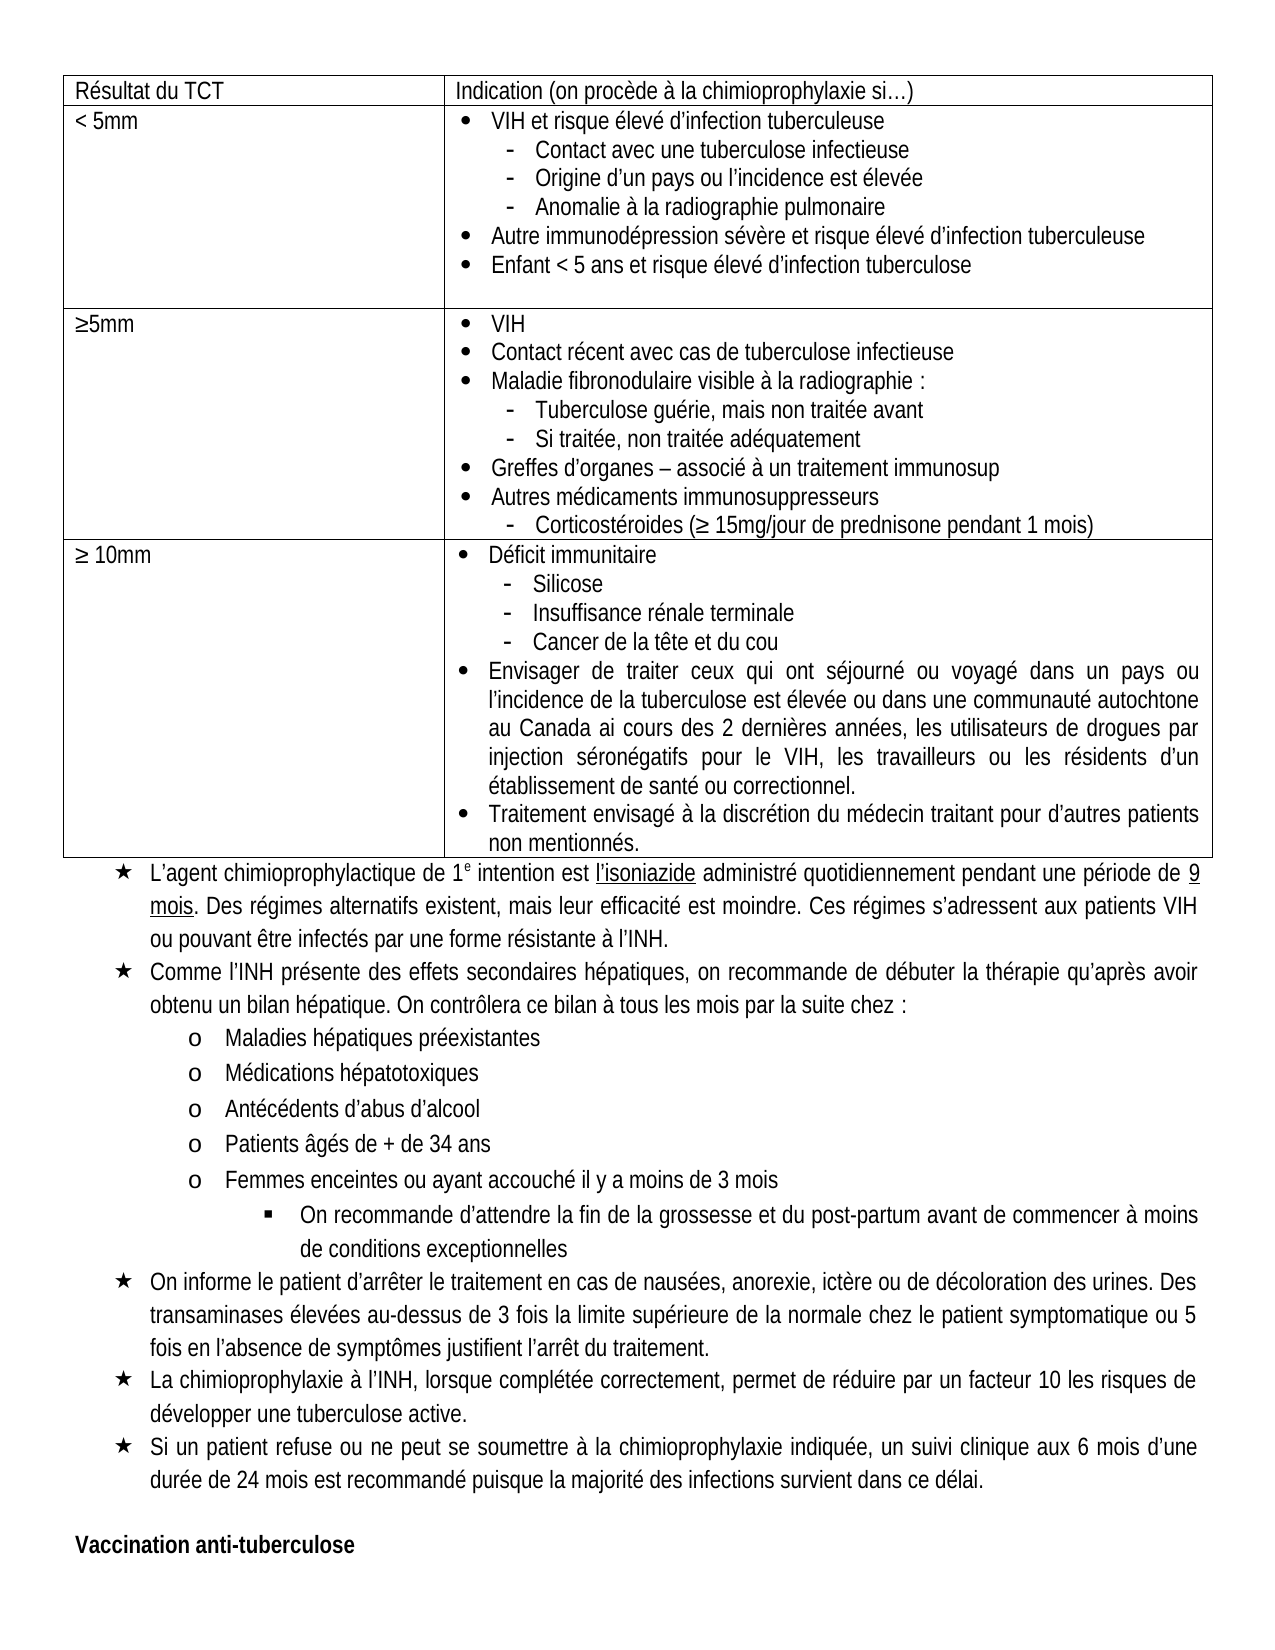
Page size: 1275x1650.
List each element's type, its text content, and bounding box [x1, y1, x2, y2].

text Vaccination anti-tuberculose [75, 1530, 1200, 1559]
table_cell ≥ 10mm [64, 540, 444, 857]
list Médications hépatotoxiques [187, 1058, 1200, 1089]
list Maladies hépatiques préexistantes [187, 1023, 1200, 1054]
table_cell < 5mm [64, 106, 444, 307]
table_header Indication (on procède à la chimioprophylaxie si…) [445, 76, 1212, 105]
list Antécédents d’abus d’alcool [187, 1094, 1200, 1125]
list La chimioprophylaxie à l’INH, lorsque complétée correctement, permet de réduire par un facteur 10 les risques de développer une tuberculose active. [112, 1365, 1200, 1427]
list Comme l’INH présente des effets secondaires hépatiques, on recommande de débuter la thérapie qu’après avoir obtenu un bilan hépatique. On contrôlera ce bilan à tous les mois par la suite chez : [112, 957, 1200, 1018]
list Patients âgés de + de 34 ans [187, 1129, 1200, 1160]
table_cell VIH et risque élevé d’infection tuberculeuse Contact avec une tuberculose infectieuse Origine d’un pays ou l’incidence est élevée Anomalie à la radiographie pulmonaire Autre immunodépression sévère et risque élevé d’infection tuberculeuse Enfant < 5 ans et risque élevé d’infection tuberculose [445, 106, 1212, 307]
list Femmes enceintes ou ayant accouché il y a moins de 3 mois [187, 1165, 1200, 1196]
table_header Résultat du TCT [64, 76, 444, 105]
list On informe le patient d’arrêter le traitement en cas de nausées, anorexie, ictère ou de décoloration des urines. Des transaminases élevées au-dessus de 3 fois la limite supérieure de la normale chez le patient symptomatique ou 5 fois en l’absence de symptômes justifient l’arrêt du traitement. [112, 1266, 1200, 1361]
list L’agent chimioprophylactique de 1e intention est l’isoniazide administré quotidiennement pendant une période de 9 mois. Des régimes alternatifs existent, mais leur efficacité est moindre. Ces régimes s’adressent aux patients VIH ou pouvant être infectés par une forme résistante à l’INH. [112, 858, 1200, 952]
list On recommande d’attendre la fin de la grossesse et du post-partum avant de commencer à moins de conditions exceptionnelles [262, 1200, 1200, 1262]
table_cell ≥5mm [64, 309, 444, 539]
table_cell Déficit immunitaire Silicose Insuffisance rénale terminale Cancer de la tête et du cou Envisager de traiter ceux qui ont séjourné ou voyagé dans un pays ou l’incidence de la tuberculose est élevée ou dans une communauté autochtone au Canada ai cours des 2 dernières années, les utilisateurs de drogues par injection séronégatifs pour le VIH, les travailleurs ou les résidents d’un établissement de santé ou correctionnel. Traitement envisagé à la discrétion du médecin traitant pour d’autres patients non mentionnés. [445, 540, 1212, 857]
list Si un patient refuse ou ne peut se soumettre à la chimioprophylaxie indiquée, un suivi clinique aux 6 mois d’une durée de 24 mois est recommandé puisque la majorité des infections survient dans ce délai. [112, 1431, 1200, 1493]
table_cell VIH Contact récent avec cas de tuberculose infectieuse Maladie fibronodulaire visible à la radiographie : Tuberculose guérie, mais non traitée avant Si traitée, non traitée adéquatement Greffes d’organes – associé à un traitement immunosup Autres médicaments immunosuppresseurs Corticostéroides (≥ 15mg/jour de prednisone pendant 1 mois) [445, 309, 1212, 539]
